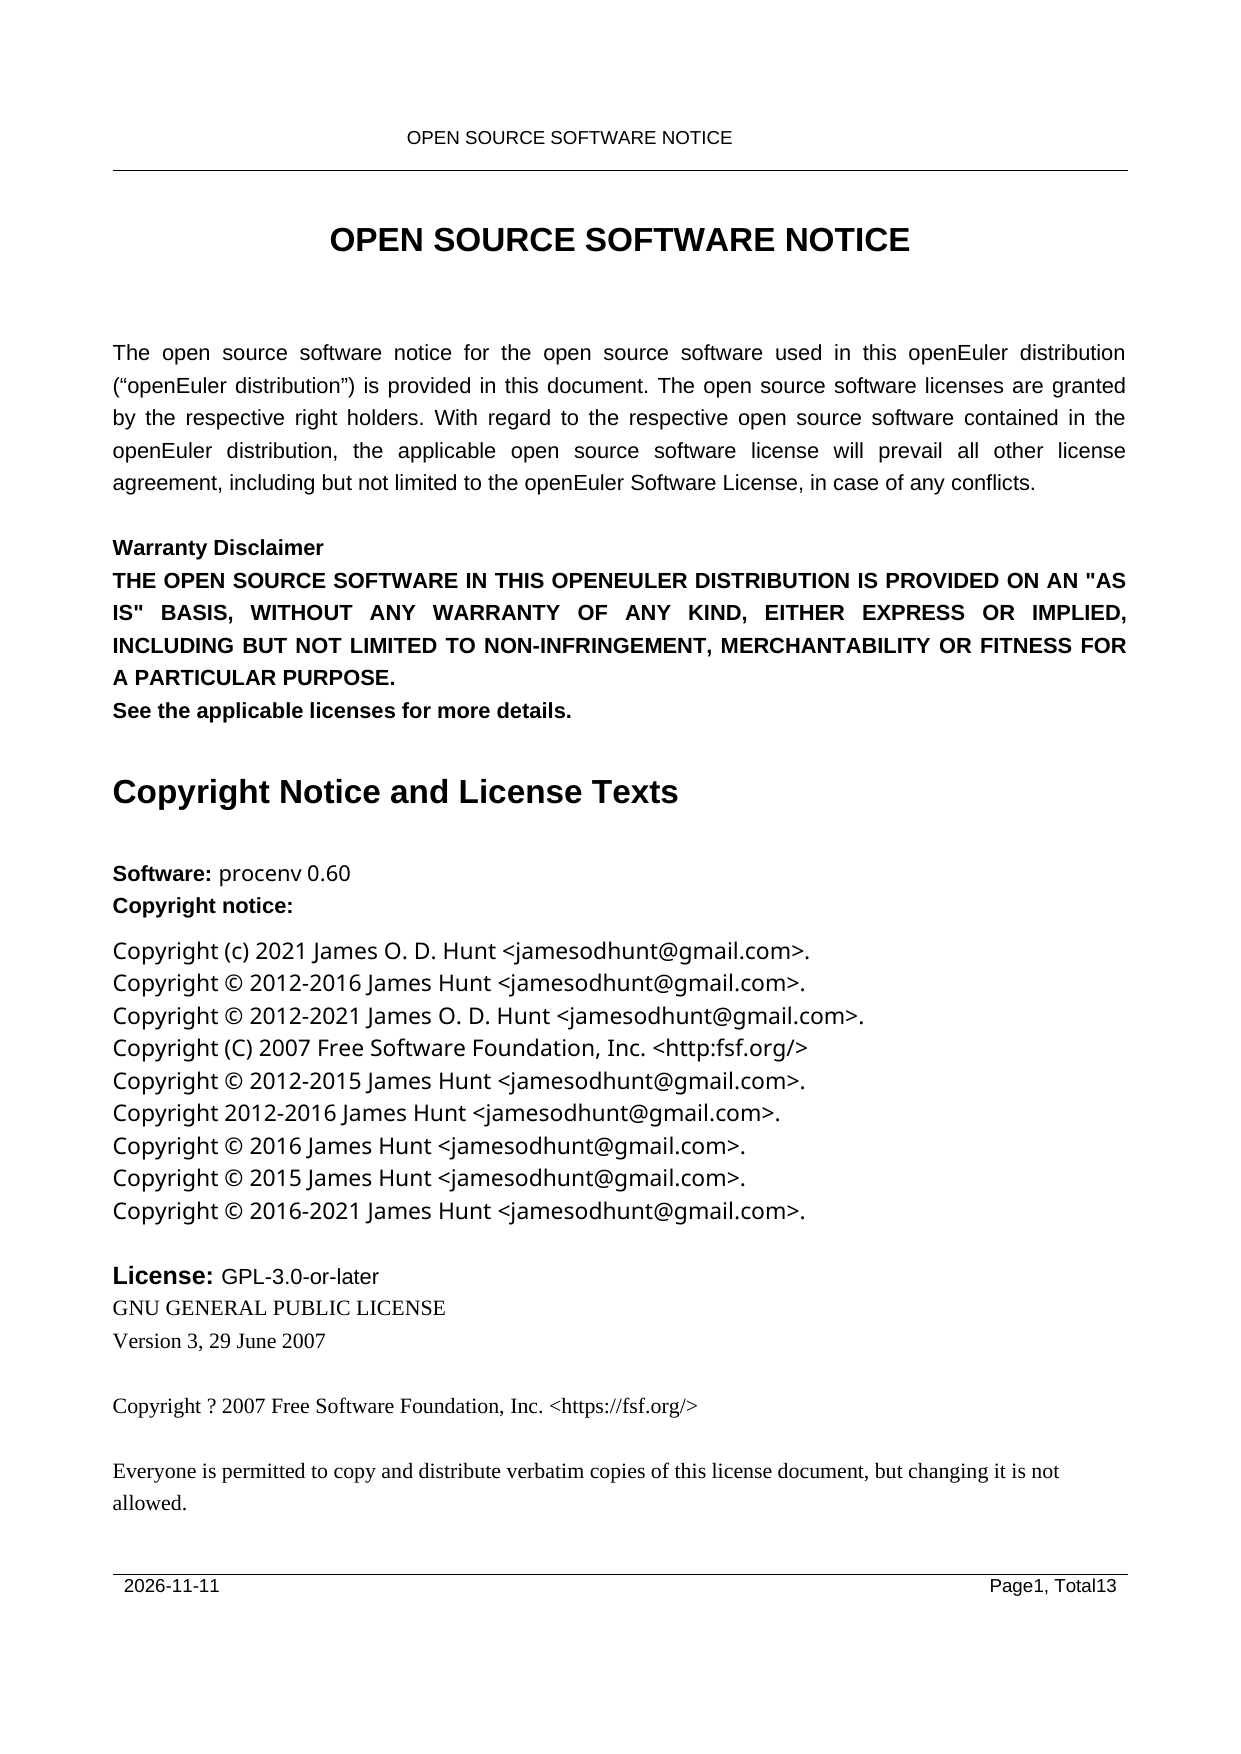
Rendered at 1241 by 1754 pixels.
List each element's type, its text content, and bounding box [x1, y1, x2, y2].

text Copyright (c) 2021 James O. D. Hunt <jamesodhunt@gmail.com>. Copyright © 2012-2016 James Hunt <jamesodhunt@gmail.com>. Copyright © 2012-2021 James O. D. Hunt <jamesodhunt@gmail.com>. Copyright (C) 2007 Free Software Foundation, Inc. <http:fsf.org/> Copyright © 2012-2015 James Hunt <jamesodhunt@gmail.com>. Copyright 2012-2016 James Hunt <jamesodhunt@gmail.com>. Copyright © 2016 James Hunt <jamesodhunt@gmail.com>. Copyright © 2015 James Hunt <jamesodhunt@gmail.com>. Copyright © 2016-2021 James Hunt <jamesodhunt@gmail.com>. [112, 934, 1128, 1259]
text Warranty Disclaimer [112, 531, 1128, 564]
text License: GPL-3.0-or-later [112, 1259, 1128, 1291]
text The open source software notice for the open source software used in this openEuler distribution (“openEuler distribution”) is provided in this document. The open source software licenses are granted by the respective right holders. With regard to the respective open source software contained in the openEuler distribution, the applicable open source software license will prevail all other license agreement, including but not limited to the openEuler Software License, in case of any conflicts. [112, 336, 1128, 499]
text OPEN SOURCE SOFTWARE NOTICE [112, 206, 1128, 271]
text Copyright notice: [112, 889, 1128, 921]
title Software: procenv 0.60 [112, 856, 1128, 889]
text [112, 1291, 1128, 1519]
text Copyright Notice and License Texts [112, 759, 1128, 824]
text THE OPEN SOURCE SOFTWARE IN THIS OPENEULER DISTRIBUTION IS PROVIDED ON AN "AS IS" BASIS, WITHOUT ANY WARRANTY OF ANY KIND, EITHER EXPRESS OR IMPLIED, INCLUDING BUT NOT LIMITED TO NON-INFRINGEMENT, MERCHANTABILITY OR FITNESS FOR A PARTICULAR PURPOSE. See the applicable licenses for more details. [112, 564, 1128, 726]
